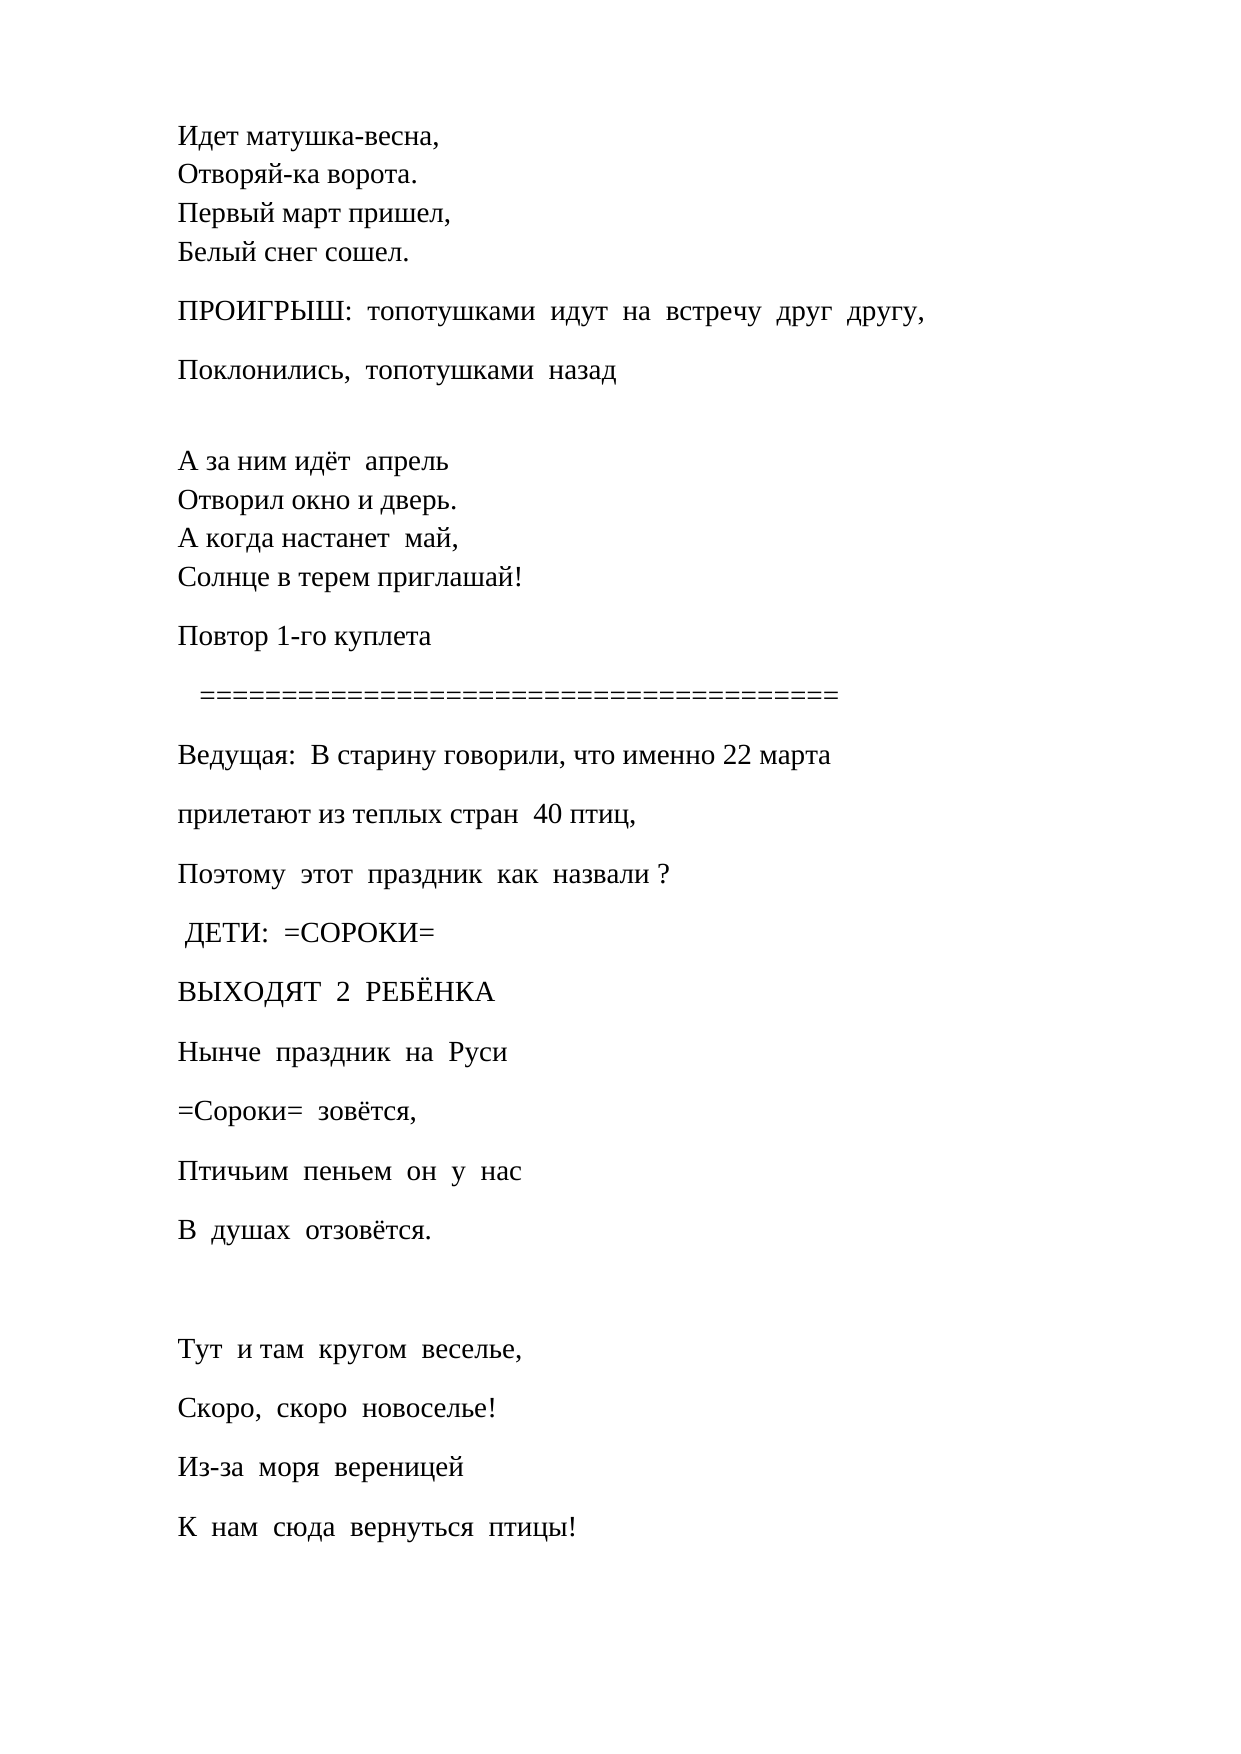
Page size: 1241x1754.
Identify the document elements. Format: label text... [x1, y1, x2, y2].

text Поэтому этот праздник как назвали ? [177, 856, 1152, 889]
text Птичьим пеньем он у нас [177, 1153, 1152, 1186]
text К нам сюда вернуться птицы! [177, 1509, 1152, 1542]
text Скоро, скоро новоселье! [177, 1390, 1152, 1424]
text Тут и там кругом веселье, [177, 1331, 1152, 1364]
text Нынче праздник на Руси [177, 1034, 1152, 1067]
text ДЕТИ: =СОРОКИ= [177, 915, 1152, 949]
text ПРОИГРЫШ: топотушками идут на встречу друг другу, [177, 293, 1152, 327]
text прилетают из теплых стран 40 птиц, [177, 796, 1152, 830]
text Ведущая: В старину говорили, что именно 22 марта [177, 737, 1152, 771]
text А за ним идёт апрель Отворил окно и дверь. А когда настанет май, Солнце в терем приглашай! [177, 443, 1152, 592]
text Идет матушка-весна, Отворяй-ка ворота. Первый март пришел, Белый снег сошел. [177, 118, 1152, 267]
text ======================================= [177, 678, 1152, 711]
text =Сороки= зовётся, [177, 1093, 1152, 1127]
text ВЫХОДЯТ 2 РЕБЁНКА [177, 974, 1152, 1008]
text Из-за моря вереницей [177, 1449, 1152, 1483]
text Поклонились, топотушками назад [177, 352, 1152, 418]
text В душах отзовётся. [177, 1212, 1152, 1246]
text Повтор 1-го куплета [177, 618, 1152, 652]
